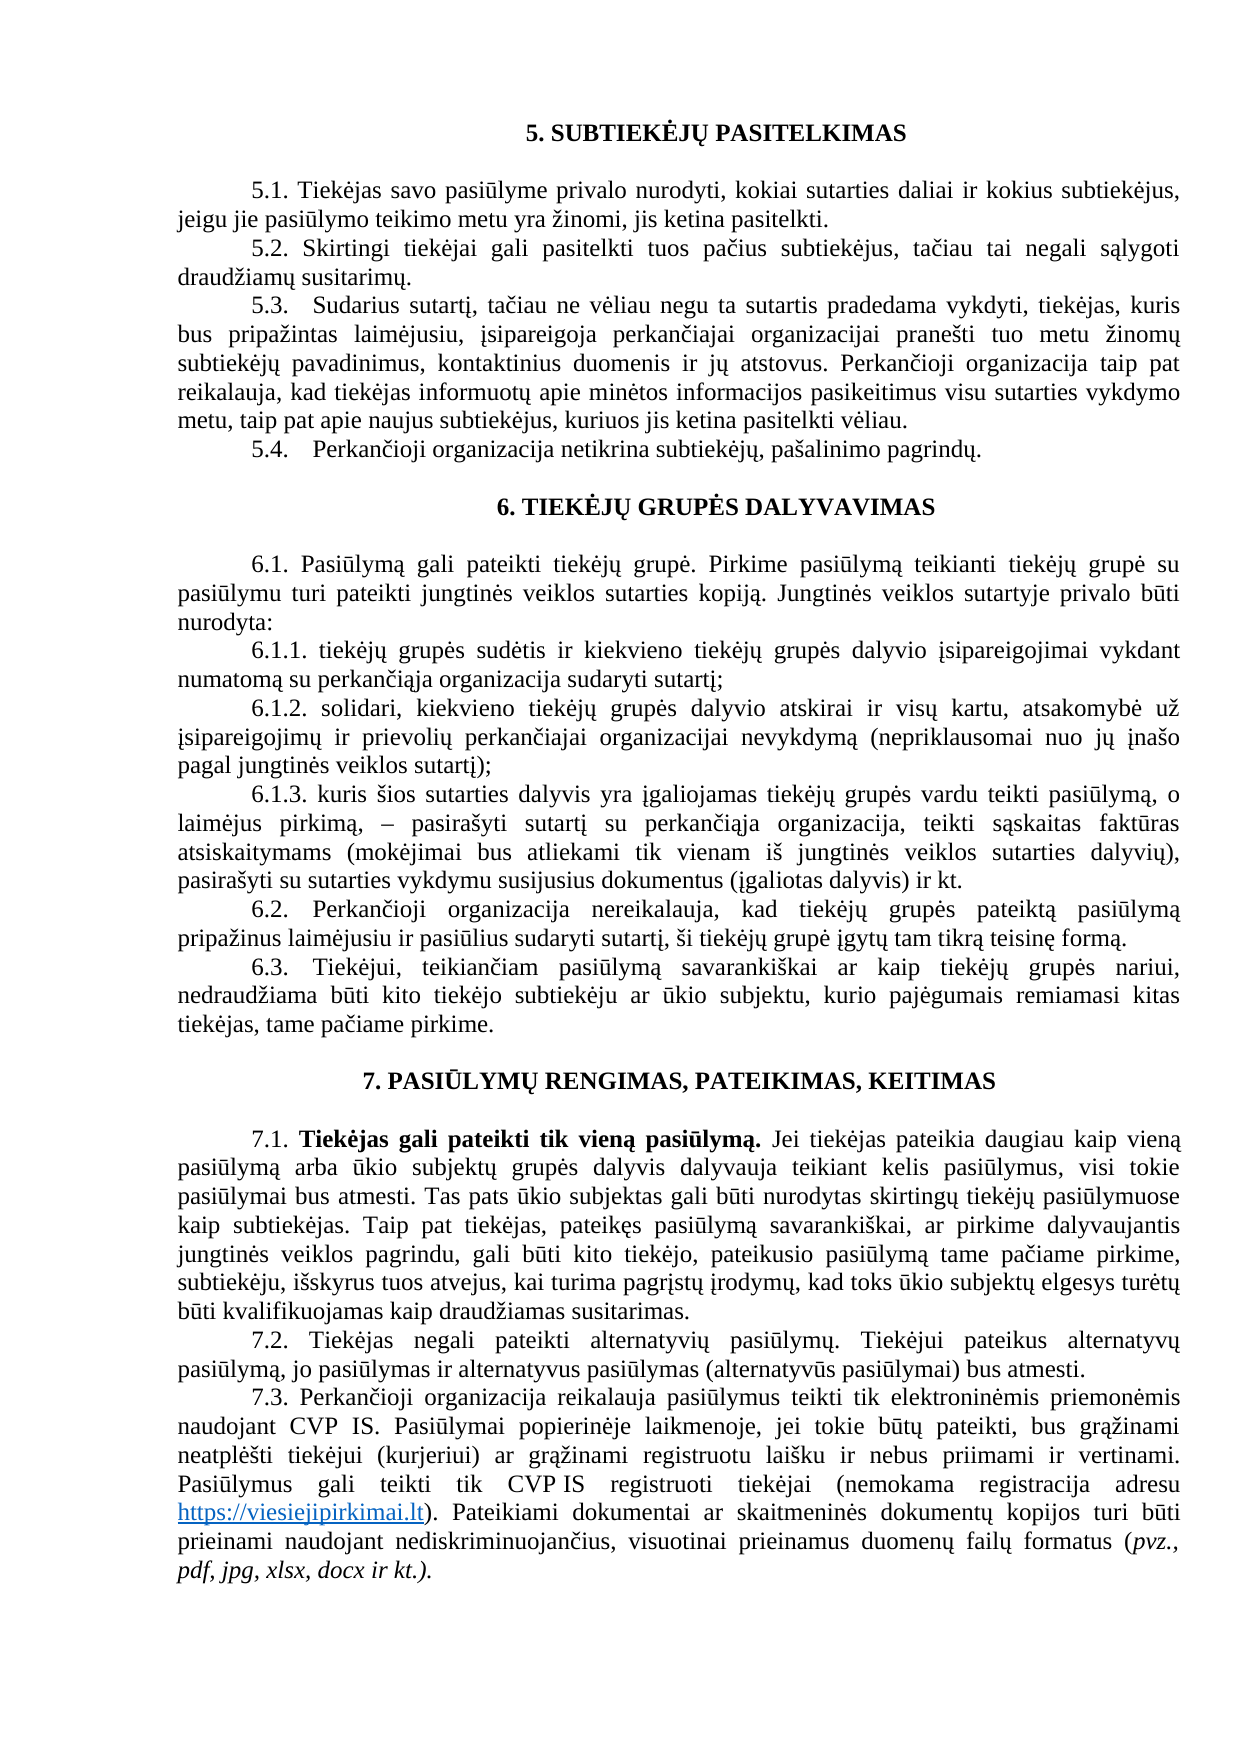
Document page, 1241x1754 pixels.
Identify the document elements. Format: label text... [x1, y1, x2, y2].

text 6.1.3. kuris šios sutarties dalyvis yra įgaliojamas tiekėjų grupės vardu teikti pasiūlymą, o laimėjus pirkimą, – pasirašyti sutartį su perkančiąja organizacija, teikti sąskaitas faktūras atsiskaitymams (mokėjimai bus atliekami tik vienam iš jungtinės veiklos sutarties dalyvių), pasirašyti su sutarties vykdymu susijusius dokumentus (įgaliotas dalyvis) ir kt. [177, 779, 1181, 894]
text 6. TIEKĖJŲ GRUPĖS DALYVAVIMAS [177, 492, 1181, 521]
text 5. SUBTIEKĖJŲ PASITELKIMAS [177, 118, 1181, 147]
text 7. PASIŪLYMŲ RENGIMAS, PATEIKIMAS, KEITIMAS [177, 1066, 1181, 1095]
text 6.3. Tiekėjui, teikiančiam pasiūlymą savarankiškai ar kaip tiekėjų grupės nariui, nedraudžiama būti kito tiekėjo subtiekėju ar ūkio subjektu, kurio pajėgumais remiamasi kitas tiekėjas, tame pačiame pirkime. [177, 952, 1181, 1038]
text 6.2. Perkančioji organizacija nereikalauja, kad tiekėjų grupės pateiktą pasiūlymą pripažinus laimėjusiu ir pasiūlius sudaryti sutartį, ši tiekėjų grupė įgytų tam tikrą teisinę formą. [177, 894, 1181, 952]
text 7.3. Perkančioji organizacija reikalauja pasiūlymus teikti tik elektroninėmis priemonėmis naudojant CVP IS. Pasiūlymai popierinėje laikmenoje, jei tokie būtų pateikti, bus grąžinami neatplėšti tiekėjui (kurjeriui) ar grąžinami registruotu laišku ir nebus priimami ir vertinami. Pasiūlymus gali teikti tik CVP IS registruoti tiekėjai (nemokama registracija adresu https://viesiejipirkimai.lt). Pateikiami dokumentai ar skaitmeninės dokumentų kopijos turi būti prieinami naudojant nediskriminuojančius, visuotinai prieinamus duomenų failų formatus (pvz., pdf, jpg, xlsx, docx ir kt.). [177, 1382, 1181, 1584]
text 5.2. Skirtingi tiekėjai gali pasitelkti tuos pačius subtiekėjus, tačiau tai negali sąlygoti draudžiamų susitarimų. [177, 233, 1181, 291]
text 6.1.2. solidari, kiekvieno tiekėjų grupės dalyvio atskirai ir visų kartu, atsakomybė už įsipareigojimų ir prievolių perkančiajai organizacijai nevykdymą (nepriklausomai nuo jų įnašo pagal jungtinės veiklos sutartį); [177, 693, 1181, 779]
text 5.4. Perkančioji organizacija netikrina subtiekėjų, pašalinimo pagrindų. [177, 434, 1181, 463]
text 5.3. Sudarius sutartį, tačiau ne vėliau negu ta sutartis pradedama vykdyti, tiekėjas, kuris bus pripažintas laimėjusiu, įsipareigoja perkančiajai organizacijai pranešti tuo metu žinomų subtiekėjų pavadinimus, kontaktinius duomenis ir jų atstovus. Perkančioji organizacija taip pat reikalauja, kad tiekėjas informuotų apie minėtos informacijos pasikeitimus visu sutarties vykdymo metu, taip pat apie naujus subtiekėjus, kuriuos jis ketina pasitelkti vėliau. [177, 291, 1181, 434]
text 6.1. Pasiūlymą gali pateikti tiekėjų grupė. Pirkime pasiūlymą teikianti tiekėjų grupė su pasiūlymu turi pateikti jungtinės veiklos sutarties kopiją. Jungtinės veiklos sutartyje privalo būti nurodyta: [177, 549, 1181, 636]
text 6.1.1. tiekėjų grupės sudėtis ir kiekvieno tiekėjų grupės dalyvio įsipareigojimai vykdant numatomą su perkančiąja organizacija sudaryti sutartį; [177, 636, 1181, 693]
text 5.1. Tiekėjas savo pasiūlyme privalo nurodyti, kokiai sutarties daliai ir kokius subtiekėjus, jeigu jie pasiūlymo teikimo metu yra žinomi, jis ketina pasitelkti. [177, 176, 1181, 233]
text 7.2. Tiekėjas negali pateikti alternatyvių pasiūlymų. Tiekėjui pateikus alternatyvų pasiūlymą, jo pasiūlymas ir alternatyvus pasiūlymas (alternatyvūs pasiūlymai) bus atmesti. [177, 1325, 1181, 1382]
text 7.1. Tiekėjas gali pateikti tik vieną pasiūlymą. Jei tiekėjas pateikia daugiau kaip vieną pasiūlymą arba ūkio subjektų grupės dalyvis dalyvauja teikiant kelis pasiūlymus, visi tokie pasiūlymai bus atmesti. Tas pats ūkio subjektas gali būti nurodytas skirtingų tiekėjų pasiūlymuose kaip subtiekėjas. Taip pat tiekėjas, pateikęs pasiūlymą savarankiškai, ar pirkime dalyvaujantis jungtinės veiklos pagrindu, gali būti kito tiekėjo, pateikusio pasiūlymą tame pačiame pirkime, subtiekėju, išskyrus tuos atvejus, kai turima pagrįstų įrodymų, kad toks ūkio subjektų elgesys turėtų būti kvalifikuojamas kaip draudžiamas susitarimas. [177, 1124, 1181, 1325]
